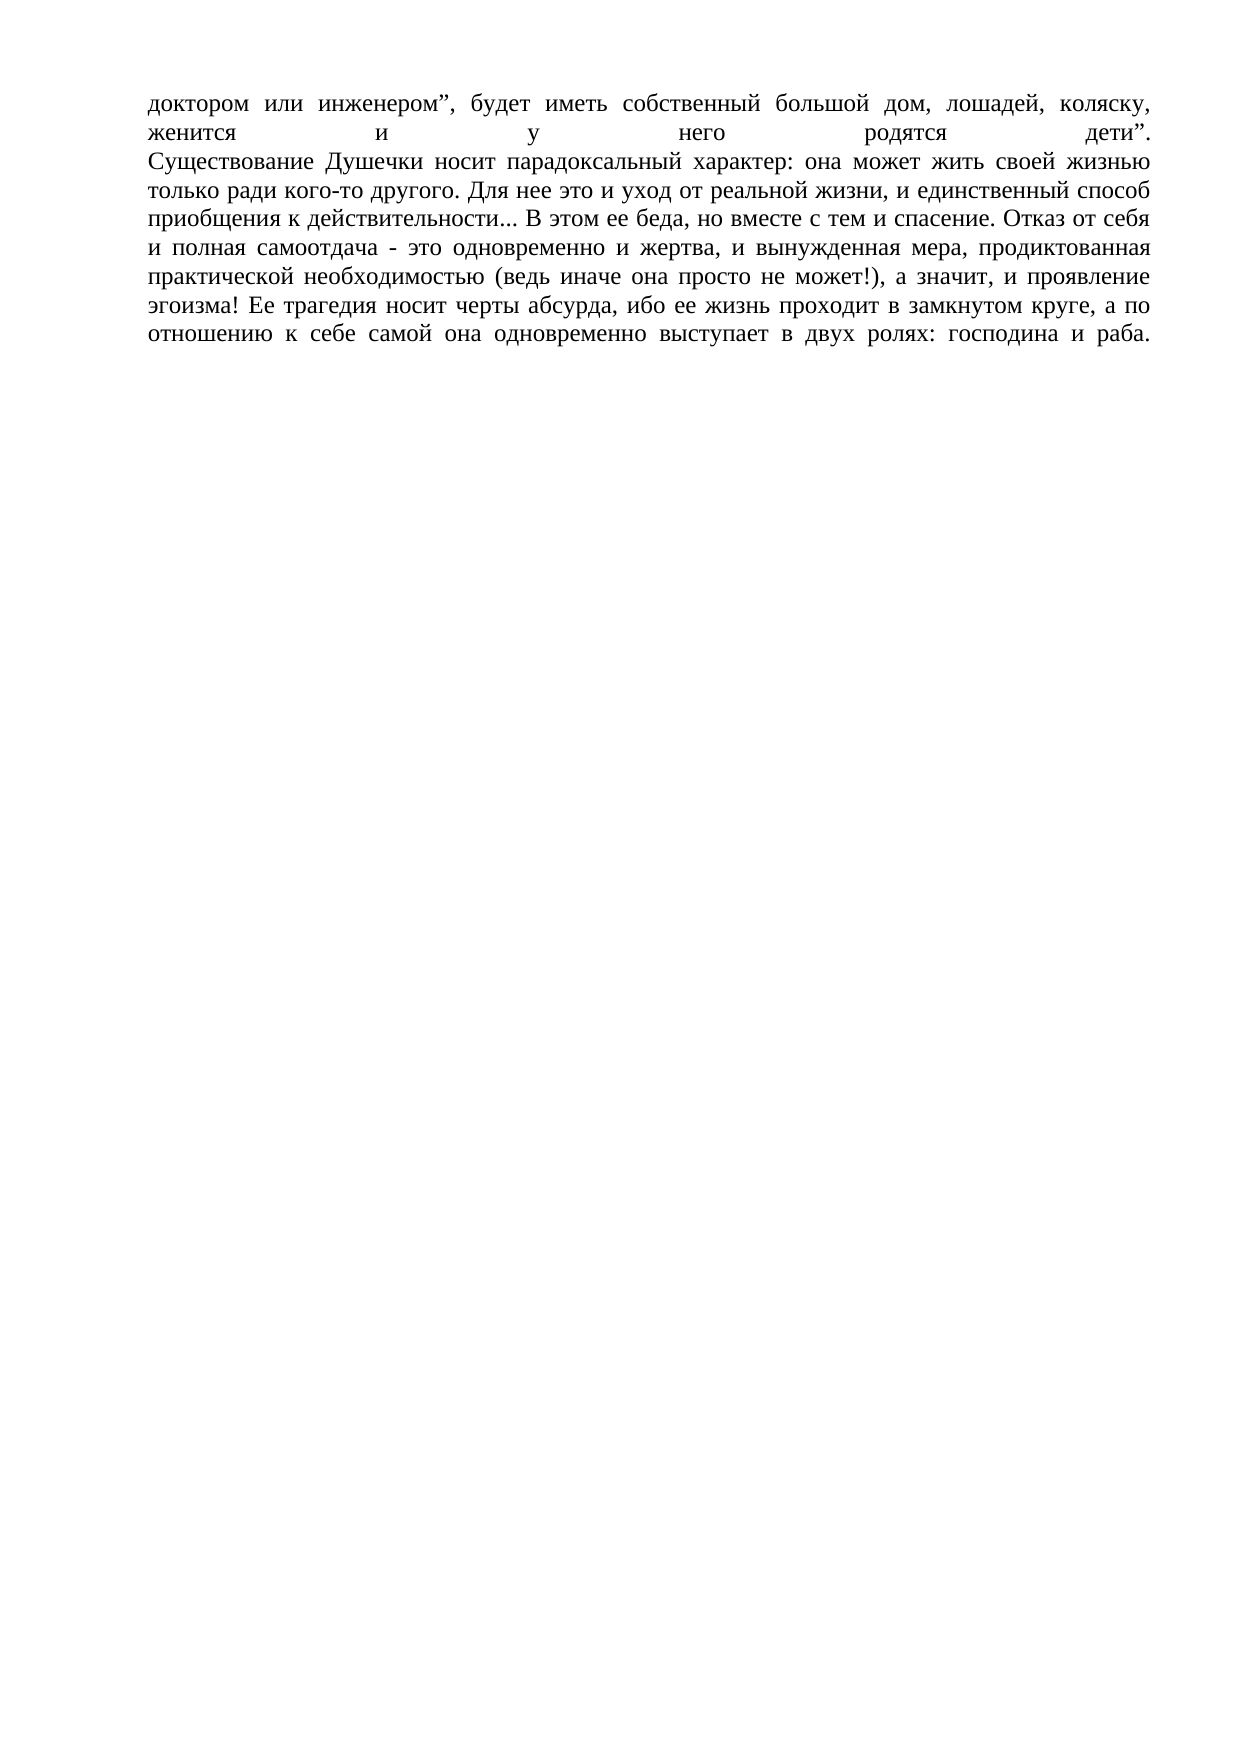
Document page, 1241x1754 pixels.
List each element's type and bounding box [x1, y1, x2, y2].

text [148, 88, 1152, 376]
